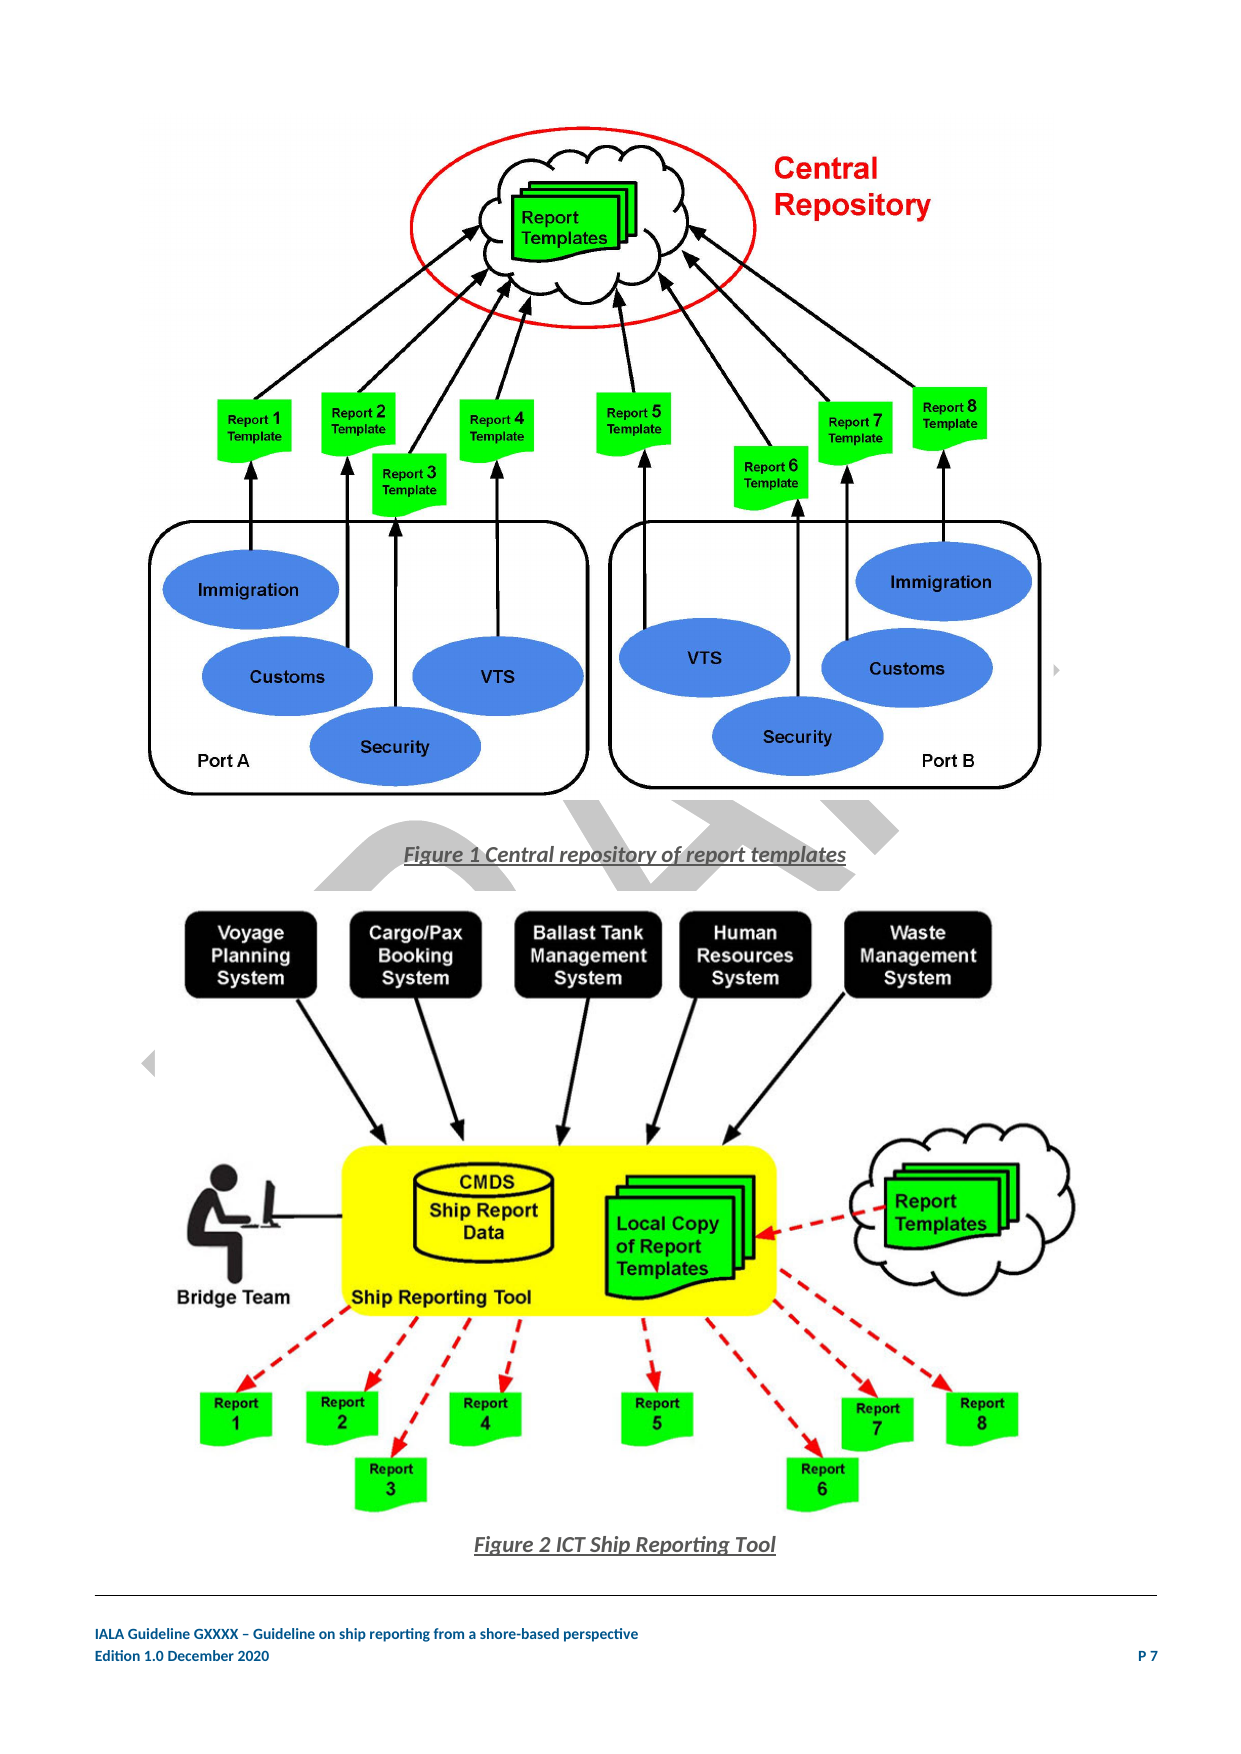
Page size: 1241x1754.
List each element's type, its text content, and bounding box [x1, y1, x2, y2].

text Figure 1 Central repository of report templates [94, 840, 1157, 868]
text Figure 2 ICT Ship Reporting Tool [94, 1530, 1157, 1558]
picture [138, 113, 1054, 800]
picture [154, 891, 1098, 1531]
